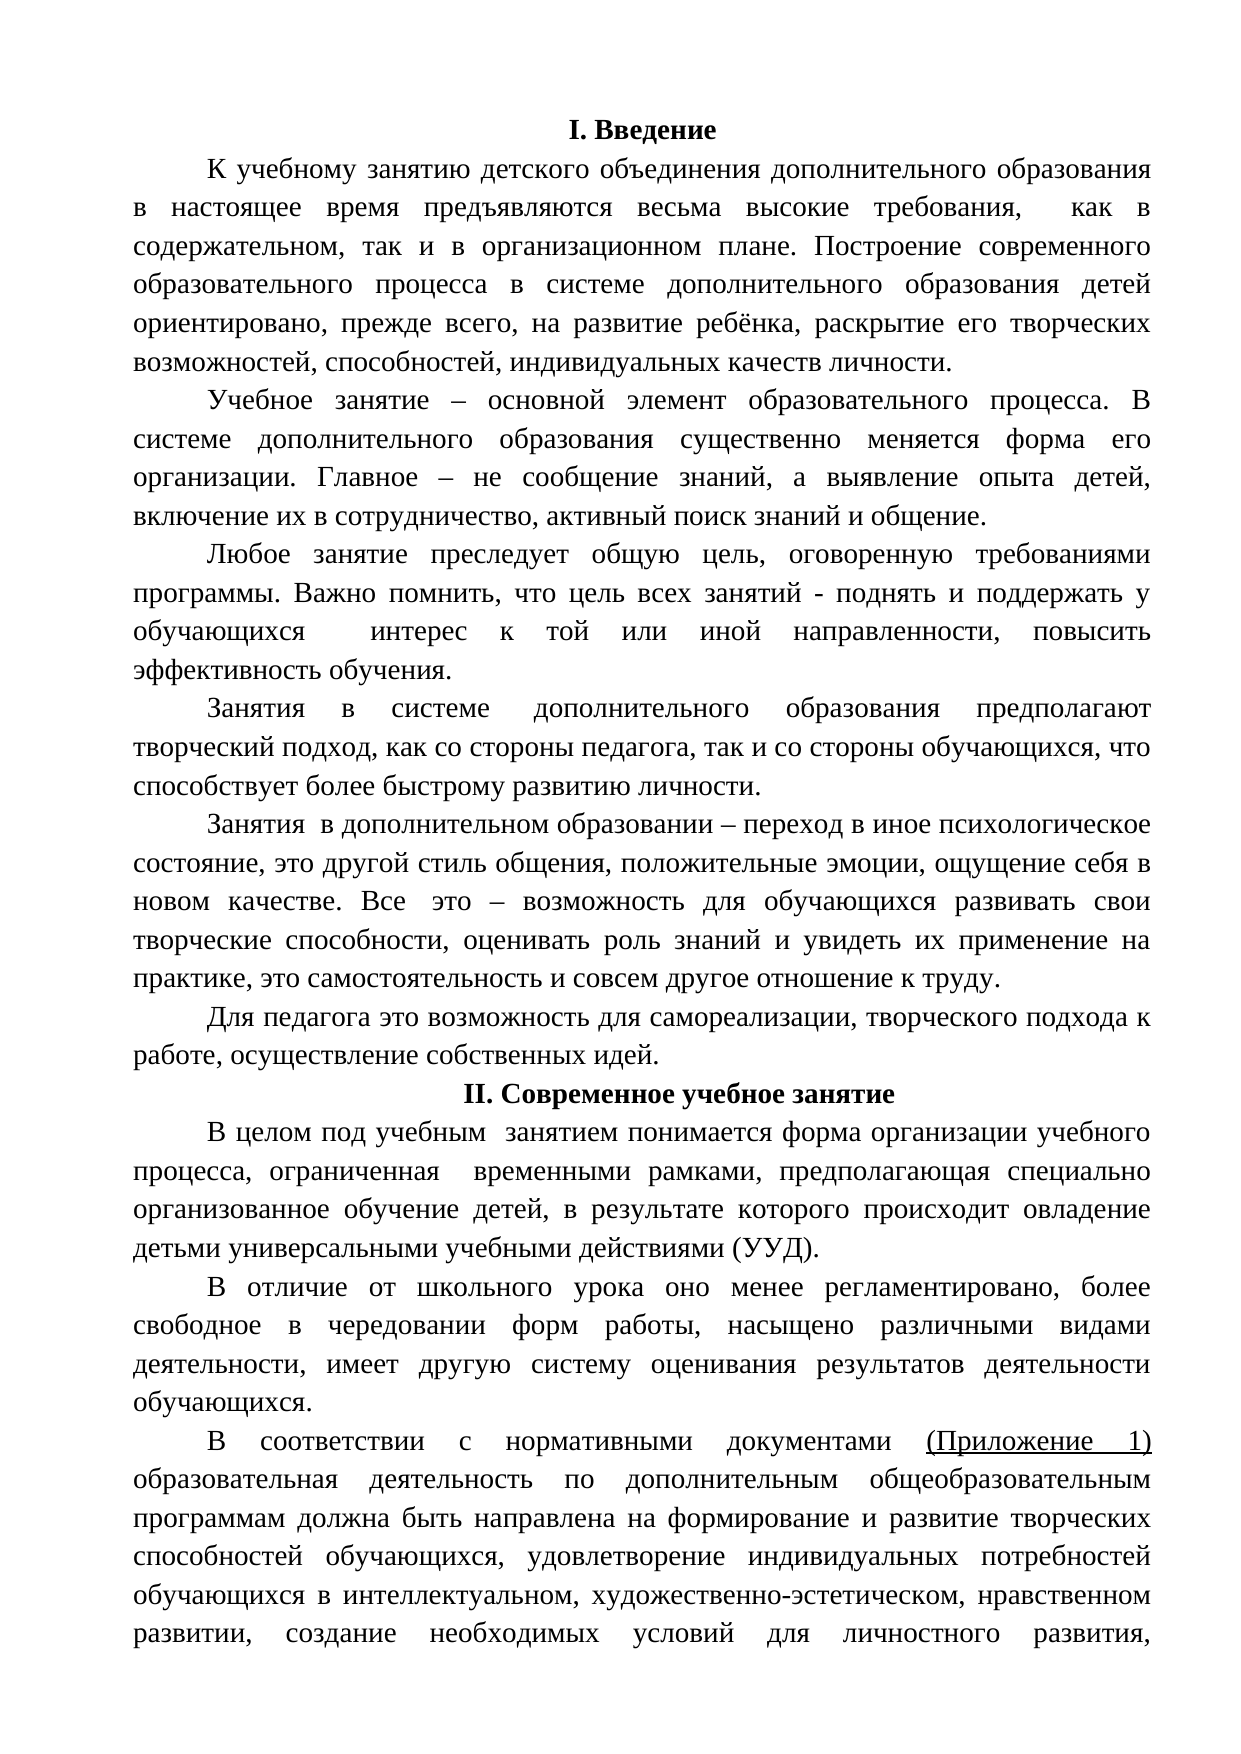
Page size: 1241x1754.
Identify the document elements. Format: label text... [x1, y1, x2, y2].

text I. Введение [133, 112, 1152, 146]
text II. Современное учебное занятие [133, 1076, 1152, 1109]
text Учебное занятие – основной элемент образовательного процесса. В системе дополнительного образования существенно меняется форма его организации. Главное – не сообщение знаний, а выявление опыта детей, включение их в сотрудничество, активный поиск знаний и общение. [103, 382, 1152, 531]
text Любое занятие преследует общую цель, оговоренную требованиями программы. Важно помнить, что цель всех занятий - поднять и поддержать у обучающихся интерес к той или иной направленности, повысить эффективность обучения. [133, 536, 1152, 686]
text Занятия в дополнительном образовании – переход в иное психологическое состояние, это другой стиль общения, положительные эмоции, ощущение себя в новом качестве. Все это – возможность для обучающихся развивать свои творческие способности, оценивать роль знаний и увидеть их применение на практике, это самостоятельность и совсем другое отношение к труду. [133, 806, 1152, 994]
text В целом под учебным занятием понимается форма организации учебного процесса, ограниченная временными рамками, предполагающая специально организованное обучение детей, в результате которого происходит овладение детьми универсальными учебными действиями (УУД). [133, 1114, 1152, 1264]
text Для педагога это возможность для самореализации, творческого подхода к работе, осуществление собственных идей. [133, 999, 1152, 1071]
text В отличие от школьного урока оно менее регламентировано, более свободное в чередовании форм работы, насыщено различными видами деятельности, имеет другую систему оценивания результатов деятельности обучающихся. [133, 1269, 1152, 1418]
text К учебному занятию детского объединения дополнительного образования в настоящее время предъявляются весьма высокие требования, как в содержательном, так и в организационном плане. Построение современного образовательного процесса в системе дополнительного образования детей ориентировано, прежде всего, на развитие ребёнка, раскрытие его творческих возможностей, способностей, индивидуальных качеств личности. [103, 151, 1152, 377]
text Занятия в системе дополнительного образования предполагают творческий подход, как со стороны педагога, так и со стороны обучающихся, что способствует более быстрому развитию личности. [133, 691, 1152, 801]
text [133, 1423, 1152, 1649]
